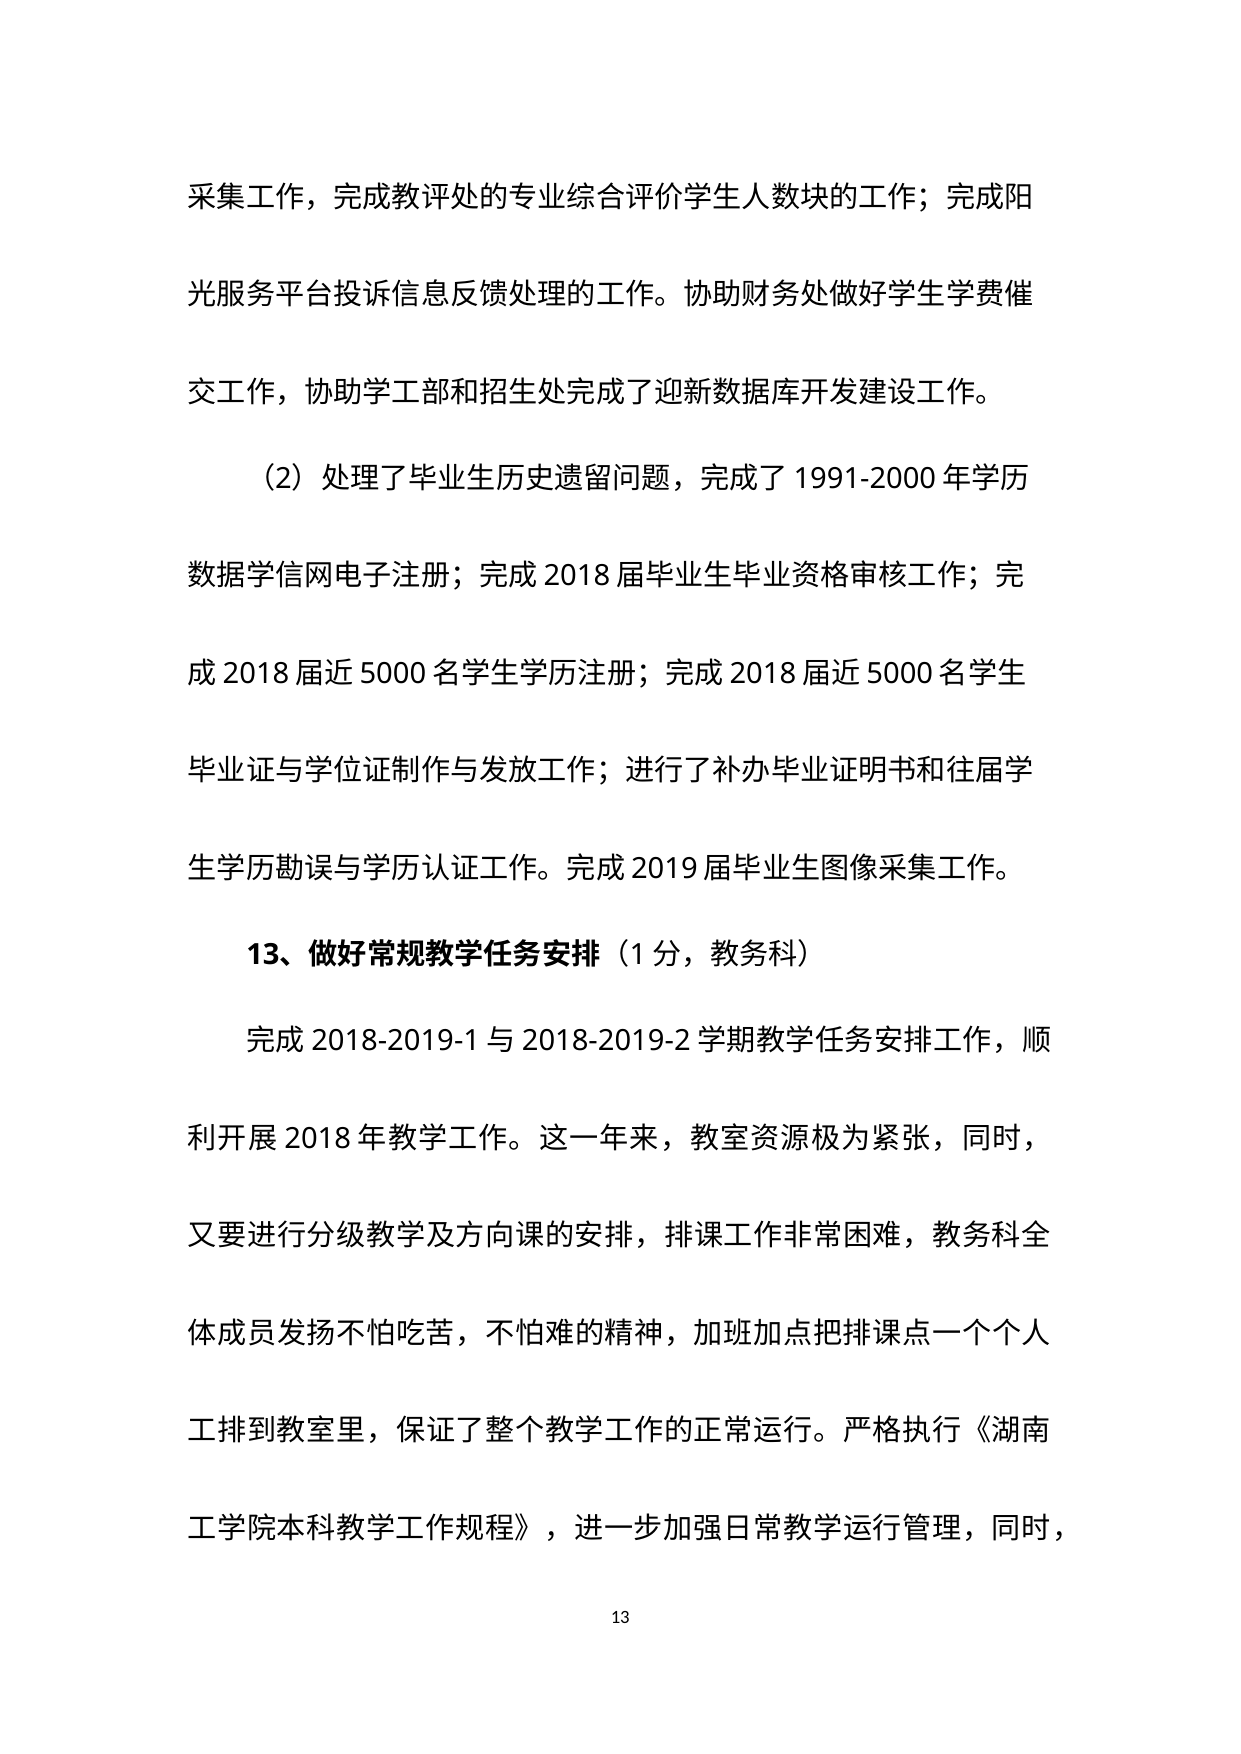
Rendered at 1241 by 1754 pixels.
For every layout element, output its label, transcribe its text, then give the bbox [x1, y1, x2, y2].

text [187, 1005, 1053, 1558]
text （2）处理了毕业生历史遗留问题，完成了1991-2000年学历数据学信网电子注册；完成2018届毕业生毕业资格审核工作；完成2018届近5000名学生学历注册；完成2018届近5000名学生毕业证与学位证制作与发放工作；进行了补办毕业证明书和往届学生学历勘误与学历认证工作。完成2019届毕业生图像采集工作。 [187, 443, 1053, 898]
text 13、做好常规教学任务安排（1分，教务科） [187, 919, 1053, 984]
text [187, 162, 1053, 422]
